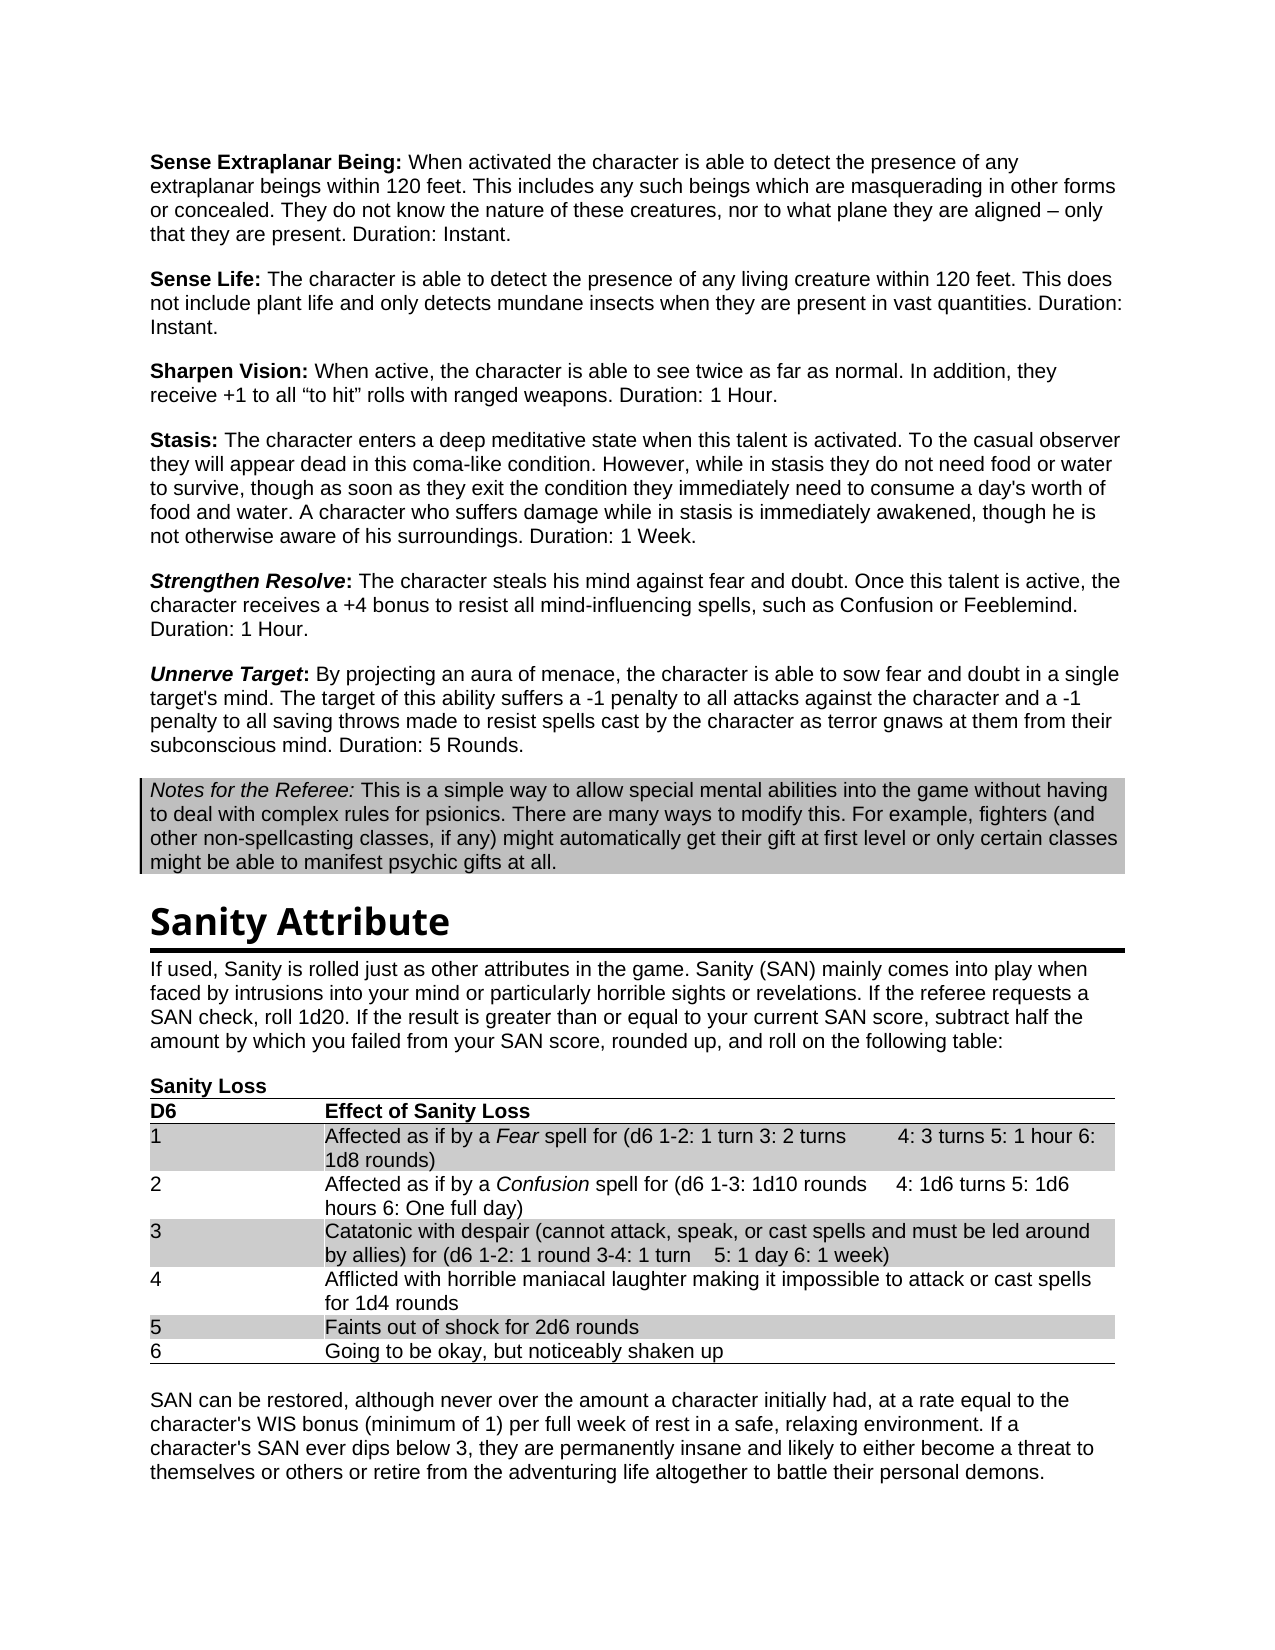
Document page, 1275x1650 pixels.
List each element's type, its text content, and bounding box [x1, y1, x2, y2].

text Stasis: The character enters a deep meditative state when this talent is activated. To the casual observer they will appear dead in this coma-like condition. However, while in stasis they do not need food or water to survive, though as soon as they exit the condition they immediately need to consume a day's worth of food and water. A character who suffers damage while in stasis is immediately awakened, though he is not otherwise aware of his surroundings. Duration: 1 Week. [150, 428, 1125, 548]
text Sharpen Vision: When active, the character is able to see twice as far as normal. In addition, they receive +1 to all “to hit” rolls with ranged weapons. Duration: 1 Hour. [150, 359, 1125, 407]
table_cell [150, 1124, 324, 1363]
text If used, Sanity is rolled just as other attributes in the game. Sanity (SAN) mainly comes into play when faced by intrusions into your mind or particularly horrible sights or revelations. If the referee requests a SAN check, roll 1d20. If the result is greater than or equal to your current SAN score, subtract half the amount by which you failed from your SAN score, rounded up, and roll on the following table: [150, 957, 1125, 1053]
text SAN can be restored, although never over the amount a character initially had, at a rate equal to the character's WIS bonus (minimum of 1) per full week of rest in a safe, relaxing environment. If a character's SAN ever dips below 3, they are permanently insane and likely to either become a threat to themselves or others or retire from the adventuring life altogether to battle their personal demons. [150, 1364, 1125, 1484]
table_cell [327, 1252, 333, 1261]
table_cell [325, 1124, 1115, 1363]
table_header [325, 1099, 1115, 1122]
text Notes for the Referee: This is a simple way to allow special mental abilities into the game without having to deal with complex rules for psionics. There are many ways to modify this. For example, fighters (and other non-spellcasting classes, if any) might automatically get their gift at first level or only certain classes might be able to manifest psychic gifts at all. [142, 778, 1125, 874]
text Unnerve Target: By projecting an aura of menace, the character is able to sow fear and doubt in a single target's mind. The target of this ability suffers a -1 penalty to all attacks against the character and a -1 penalty to all saving throws made to resist spells cast by the character as terror gnaws at them from their subconscious mind. Duration: 5 Rounds. [150, 661, 1125, 757]
text Sanity Loss [150, 1073, 1125, 1097]
text Sense Extraplanar Being: When activated the character is able to detect the presence of any extraplanar beings within 120 feet. This includes any such beings which are masquerading in other forms or concealed. They do not know the nature of these creatures, nor to what plane they are aligned – only that they are present. Duration: Instant. [150, 150, 1125, 246]
subtitle Sanity Attribute [150, 895, 1125, 948]
text Sense Life: The character is able to detect the presence of any living creature within 120 feet. This does not include plant life and only detects mundane insects when they are present in vast quantities. Duration: Instant. [150, 267, 1125, 338]
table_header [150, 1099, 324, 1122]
text Strengthen Resolve: The character steals his mind against fear and doubt. Once this talent is active, the character receives a +4 bonus to resist all mind-influencing spells, such as Confusion or Feeblemind. Duration: 1 Hour. [150, 569, 1125, 641]
